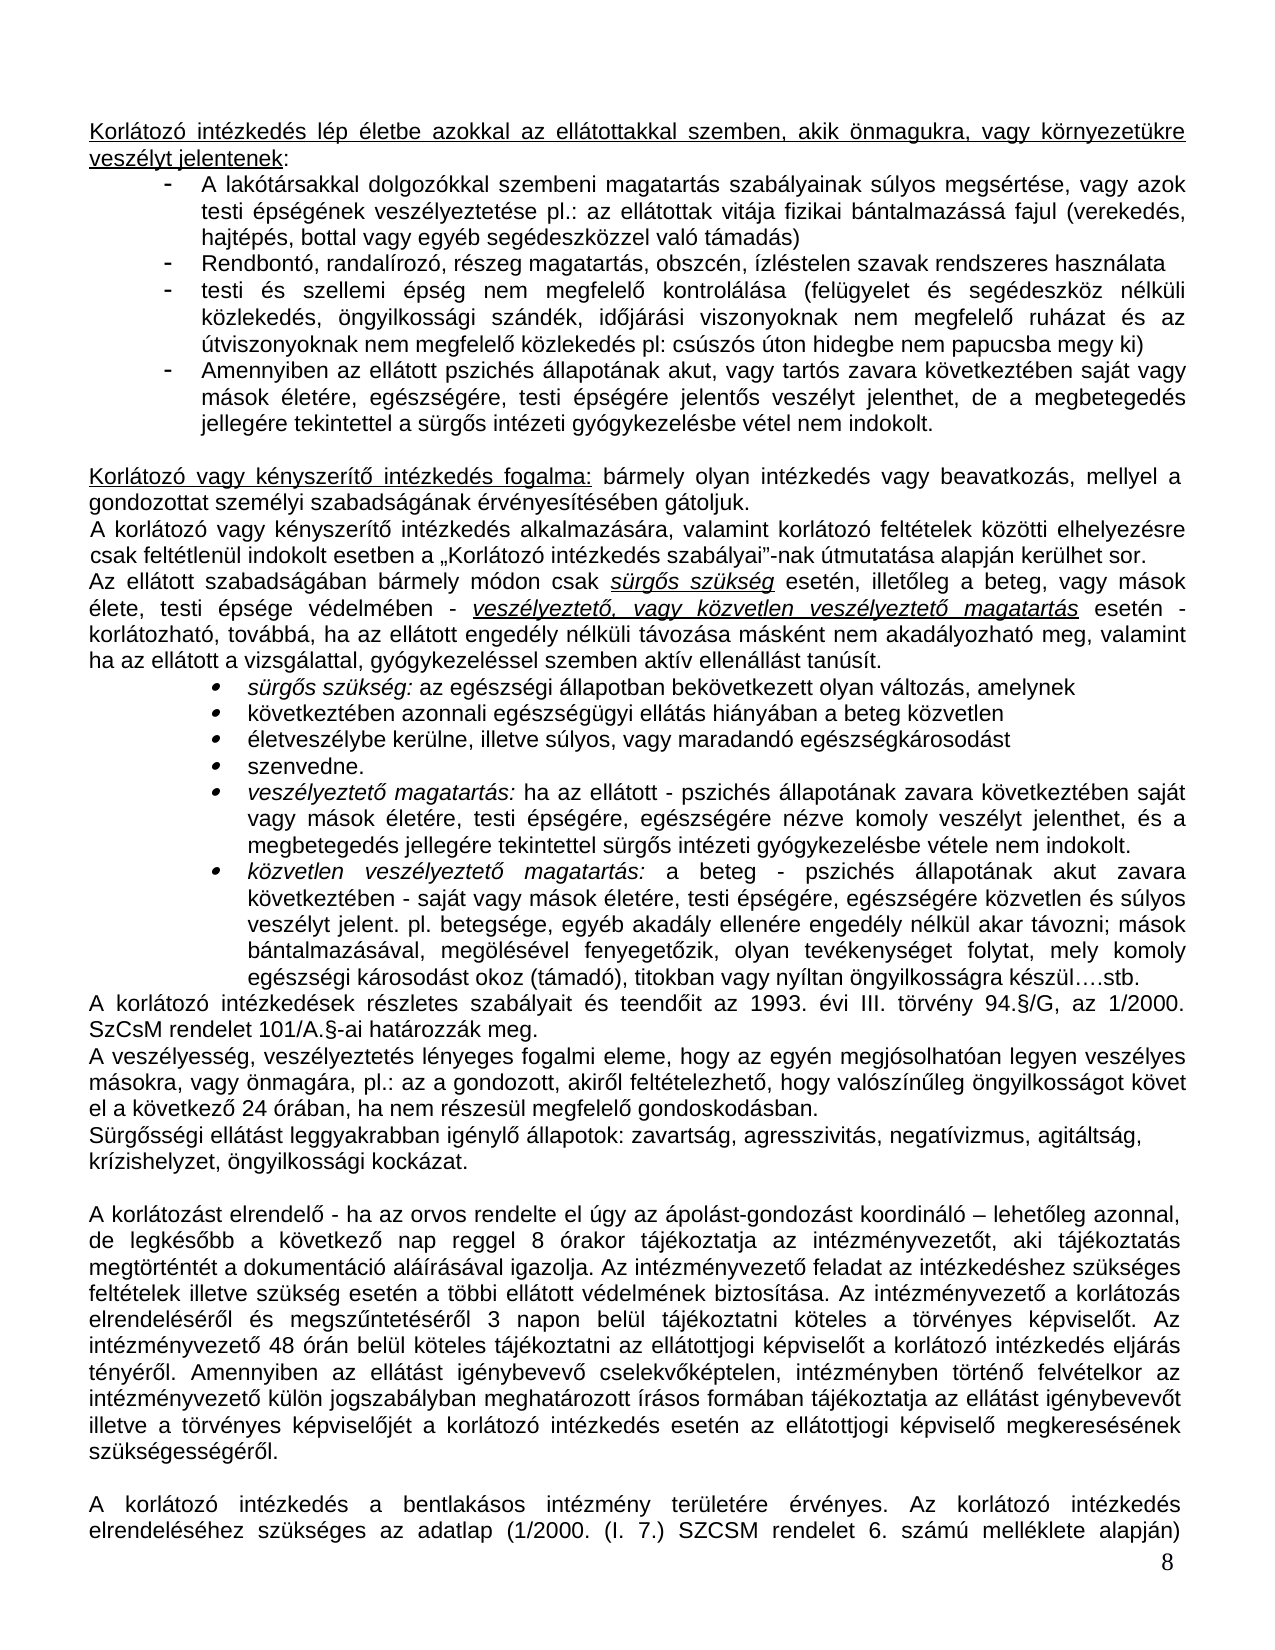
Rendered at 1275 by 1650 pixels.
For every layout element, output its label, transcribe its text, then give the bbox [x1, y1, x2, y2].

text A korlátozást elrendelő - ha az orvos rendelte el úgy az ápolást-gondozást koordináló – lehetőleg azonnal, de legkésőbb a következő nap reggel 8 órakor tájékoztatja az intézményvezetőt, aki tájékoztatás megtörténtét a dokumentáció aláírásával igazolja. Az intézményvezető feladat az intézkedéshez szükséges feltételek illetve szükség esetén a többi ellátott védelmének biztosítása. Az intézményvezető a korlátozás elrendeléséről és megszűntetéséről 3 napon belül tájékoztatni köteles a törvényes képviselőt. Az intézményvezető 48 órán belül köteles tájékoztatni az ellátottjogi képviselőt a korlátozó intézkedés eljárás tényéről. Amennyiben az ellátást igénybevevő cselekvőképtelen, intézményben történő felvételkor az intézményvezető külön jogszabályban meghatározott írásos formában tájékoztatja az ellátást igénybevevőt illetve a törvényes képviselőjét a korlátozó intézkedés esetén az ellátottjogi képviselő megkeresésének szükségességéről. [89, 1201, 1181, 1464]
list közvetlen veszélyeztető magatartás: a beteg - pszichés állapotának akut zavara következtében - saját vagy mások életére, testi épségére, egészségére közvetlen és súlyos veszélyt jelent. pl. betegsége, egyéb akadály ellenére engedély nélkül akar távozni; mások bántalmazásával, megölésével fenyegetőzik, olyan tevékenységet folytat, mely komoly egészségi károsodást okoz (támadó), titokban vagy nyíltan öngyilkosságra készül….stb. [210, 858, 1186, 990]
list A lakótársakkal dolgozókkal szembeni magatartás szabályainak súlyos megsértése, vagy azok testi épségének veszélyeztetése pl.: az ellátottak vitája fizikai bántalmazássá fajul (verekedés, hajtépés, bottal vagy egyéb segédeszközzel való támadás) [164, 171, 1186, 250]
list Amennyiben az ellátott pszichés állapotának akut, vagy tartós zavara következtében saját vagy mások életére, egészségére, testi épségére jelentős veszélyt jelenthet, de a megbetegedés jellegére tekintettel a sürgős intézeti gyógykezelésbe vétel nem indokolt. [164, 357, 1186, 436]
list szenvedne. [210, 753, 1186, 779]
text A korlátozó intézkedések részletes szabályait és teendőit az 1993. évi III. törvény 94.§/G, az 1/2000. SzCsM rendelet 101/A.§-ai határozzák meg. [89, 990, 1186, 1043]
list veszélyeztető magatartás: ha az ellátott - pszichés állapotának zavara következtében saját vagy mások életére, testi épségére, egészségére nézve komoly veszélyt jelenthet, és a megbetegedés jellegére tekintettel sürgős intézeti gyógykezelésbe vétele nem indokolt. [210, 779, 1186, 858]
text A veszélyesség, veszélyeztetés lényeges fogalmi eleme, hogy az egyén megjósolhatóan legyen veszélyes másokra, vagy önmagára, pl.: az a gondozott, akiről feltételezhető, hogy valószínűleg öngyilkosságot követ el a következő 24 órában, ha nem részesül megfelelő gondoskodásban. [89, 1043, 1186, 1122]
list életveszélybe kerülne, illetve súlyos, vagy maradandó egészségkárosodást [210, 726, 1186, 753]
list testi és szellemi épség nem megfelelő kontrolálása (felügyelet és segédeszköz nélküli közlekedés, öngyilkossági szándék, időjárási viszonyoknak nem megfelelő ruházat és az útviszonyoknak nem megfelelő közlekedés pl: csúszós úton hidegbe nem papucsba megy ki) [164, 277, 1186, 357]
text Korlátozó intézkedés lép életbe azokkal az ellátottakkal szemben, akik önmagukra, vagy környezetükre veszélyt jelentenek: [89, 118, 1186, 141]
text Az ellátott szabadságában bármely módon csak sürgős szükség esetén, illetőleg a beteg, vagy mások élete, testi épsége védelmében - veszélyeztető, vagy közvetlen veszélyeztető magatartás esetén - korlátozható, továbbá, ha az ellátott engedély nélküli távozása másként nem akadályozható meg, valamint ha az ellátott a vizsgálattal, gyógykezeléssel szemben aktív ellenállást tanúsít. [89, 568, 1186, 674]
list következtében azonnali egészségügyi ellátás hiányában a beteg közvetlen [210, 700, 1186, 726]
text Korlátozó vagy kényszerítő intézkedés fogalma: bármely olyan intézkedés vagy beavatkozás, mellyel a gondozottat személyi szabadságának érvényesítésében gátoljuk. [89, 463, 1181, 516]
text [89, 1491, 1181, 1543]
text Korlátozó intézkedés lép életbe azokkal az ellátottakkal szemben, akik önmagukra, vagy környezetükre veszélyt jelentenek: [89, 142, 1186, 171]
list Rendbontó, randalírozó, részeg magatartás, obszcén, ízléstelen szavak rendszeres használata [164, 250, 1186, 277]
list sürgős szükség: az egészségi állapotban bekövetkezett olyan változás, amelynek [210, 674, 1186, 700]
text Sürgősségi ellátást leggyakrabban igénylő állapotok: zavartság, agresszivitás, negatívizmus, agitáltság, krízishelyzet, öngyilkossági kockázat. [89, 1122, 1142, 1174]
text A korlátozó vagy kényszerítő intézkedés alkalmazására, valamint korlátozó feltételek közötti elhelyezésre csak feltétlenül indokolt esetben a „Korlátozó intézkedés szabályai”-nak útmutatása alapján kerülhet sor. [90, 516, 1186, 568]
